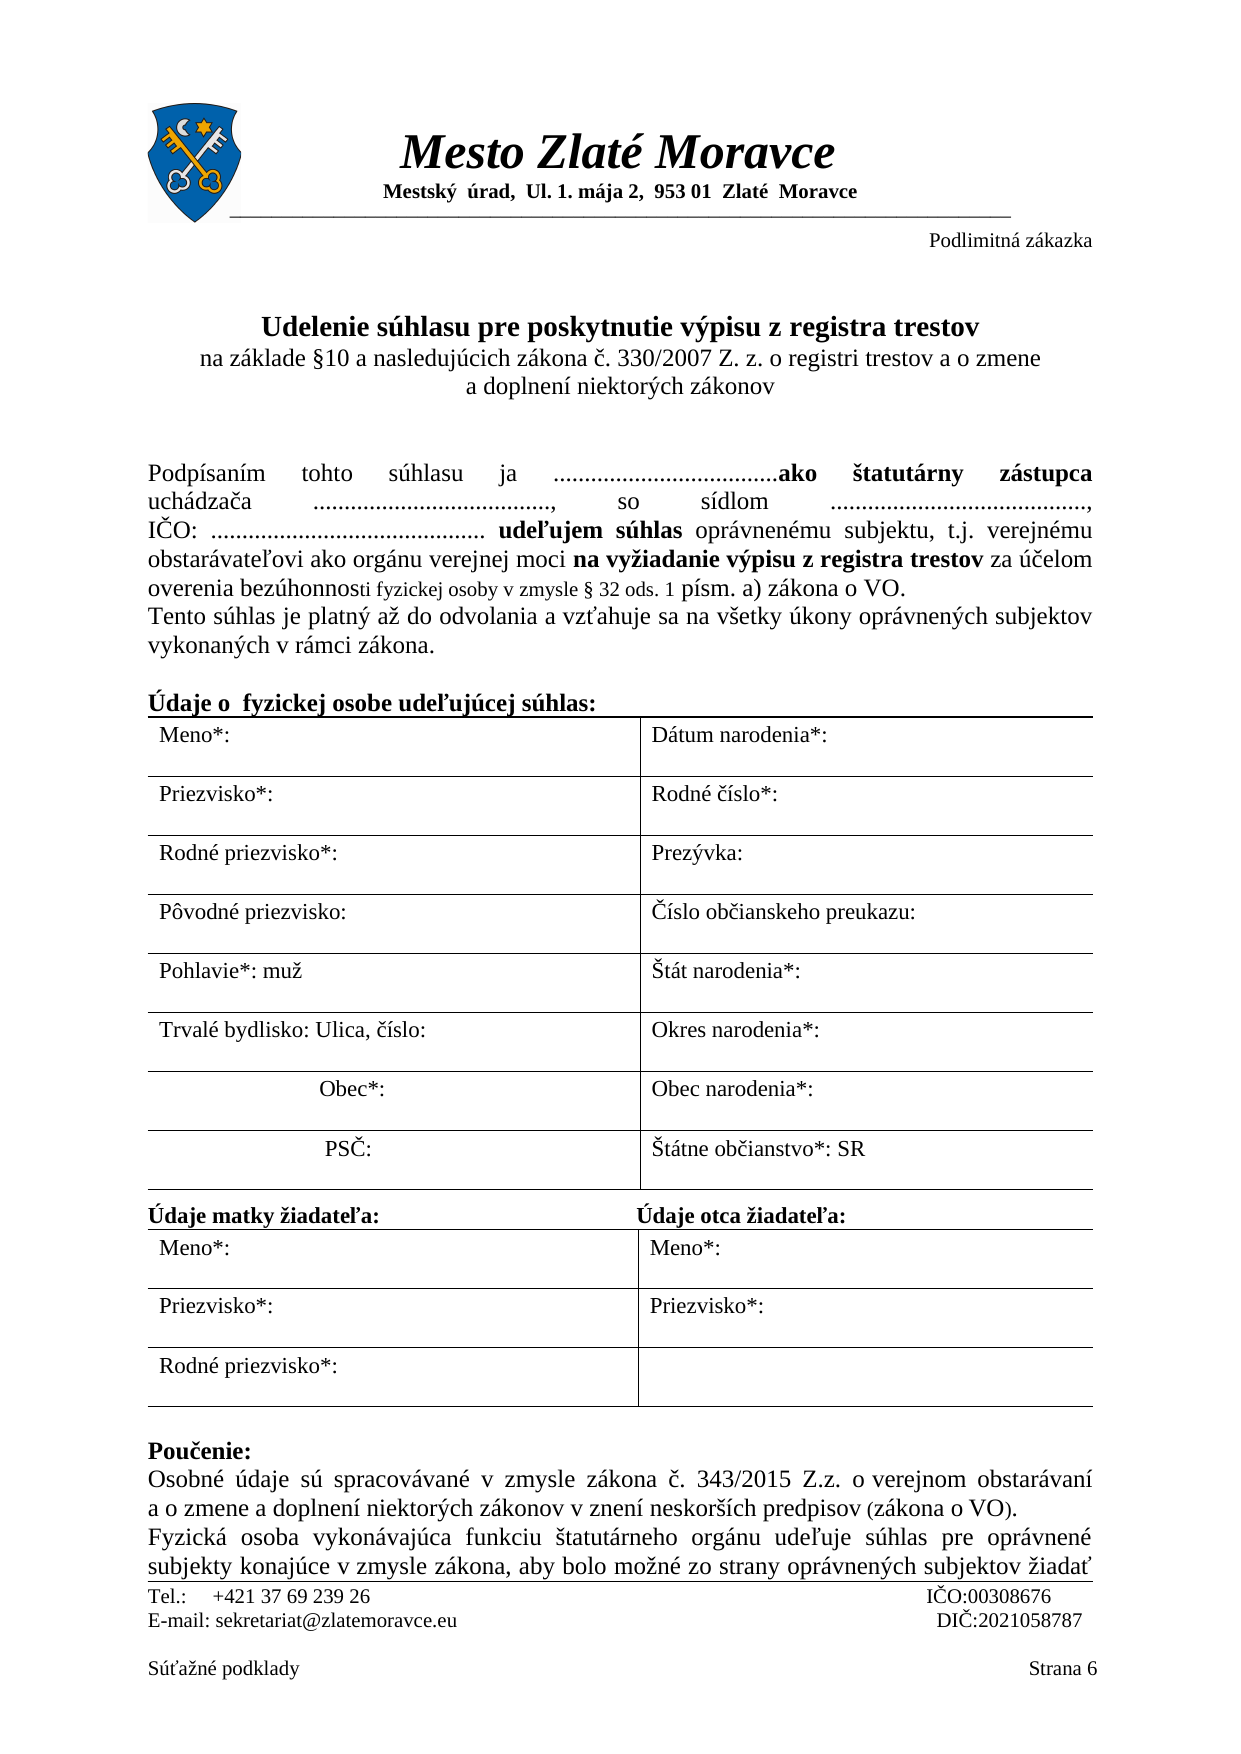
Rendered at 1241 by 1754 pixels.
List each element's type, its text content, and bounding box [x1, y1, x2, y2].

table_cell Číslo občianskeho preukazu: [641, 895, 1093, 953]
table_cell Obec narodenia*: [641, 1072, 1093, 1130]
table_cell [639, 1348, 1093, 1406]
table_cell Štát narodenia*: [641, 954, 1093, 1012]
text Podpísaním tohto súhlasu ja ....................................ako štatutárny zástupca uchádzača ......................................, so sídlom ........................................., IČO: ............................................ udeľujem súhlas oprávnenému subjektu, t.j. verejnému obstarávateľovi ako orgánu verejnej moci na vyžiadanie výpisu z registra trestov za účelom overenia bezúhonnosti fyzickej osoby v zmysle § 32 ods. 1 písm. a) zákona o VO. [148, 458, 1093, 601]
text Tento súhlas je platný až do odvolania a vzťahuje sa na všetky úkony oprávnených subjektov vykonaných v rámci zákona. [148, 601, 1093, 659]
text Údaje matky žiadateľa: Údaje otca žiadateľa: [148, 1202, 1093, 1229]
text na základe §10 a nasledujúcich zákona č. 330/2007 Z. z. o registri trestov a o zmene a doplnení niektorých zákonov [148, 343, 1093, 400]
text Poučenie: [148, 1436, 1093, 1464]
picture [147, 103, 242, 223]
table_header Meno*: [148, 718, 640, 776]
table_cell Rodné priezvisko*: [148, 1348, 638, 1406]
text Udelenie súhlasu pre poskytnutie výpisu z registra trestov [148, 309, 1093, 343]
table_header Meno*: [639, 1230, 1093, 1288]
table_header Meno*: [148, 1230, 638, 1288]
table_cell Priezvisko*: [148, 1289, 638, 1347]
table_cell Okres narodenia*: [641, 1013, 1093, 1071]
table_cell Priezvisko*: [148, 777, 640, 834]
table_cell Rodné číslo*: [641, 777, 1093, 834]
text Údaje o fyzickej osobe udeľujúcej súhlas: [148, 688, 1093, 716]
table_cell Štátne občianstvo*: SR [641, 1131, 1093, 1189]
table_cell Rodné priezvisko*: [148, 836, 640, 894]
table_cell Prezývka: [641, 836, 1093, 894]
table_cell Obec*: [148, 1072, 640, 1130]
table_cell Pôvodné priezvisko: [148, 895, 640, 953]
table_header Dátum narodenia*: [641, 718, 1093, 776]
table_cell Priezvisko*: [639, 1289, 1093, 1347]
text Osobné údaje sú spracovávané v zmysle zákona č. 343/2015 Z.z. o verejnom obstarávaní a o zmene a doplnení niektorých zákonov v znení neskorších predpisov (zákona o VO). [148, 1464, 1093, 1522]
table_cell PSČ: [148, 1131, 640, 1189]
table_cell Trvalé bydlisko: Ulica, číslo: [148, 1013, 640, 1071]
table_cell Pohlavie*: muž [148, 954, 640, 1012]
